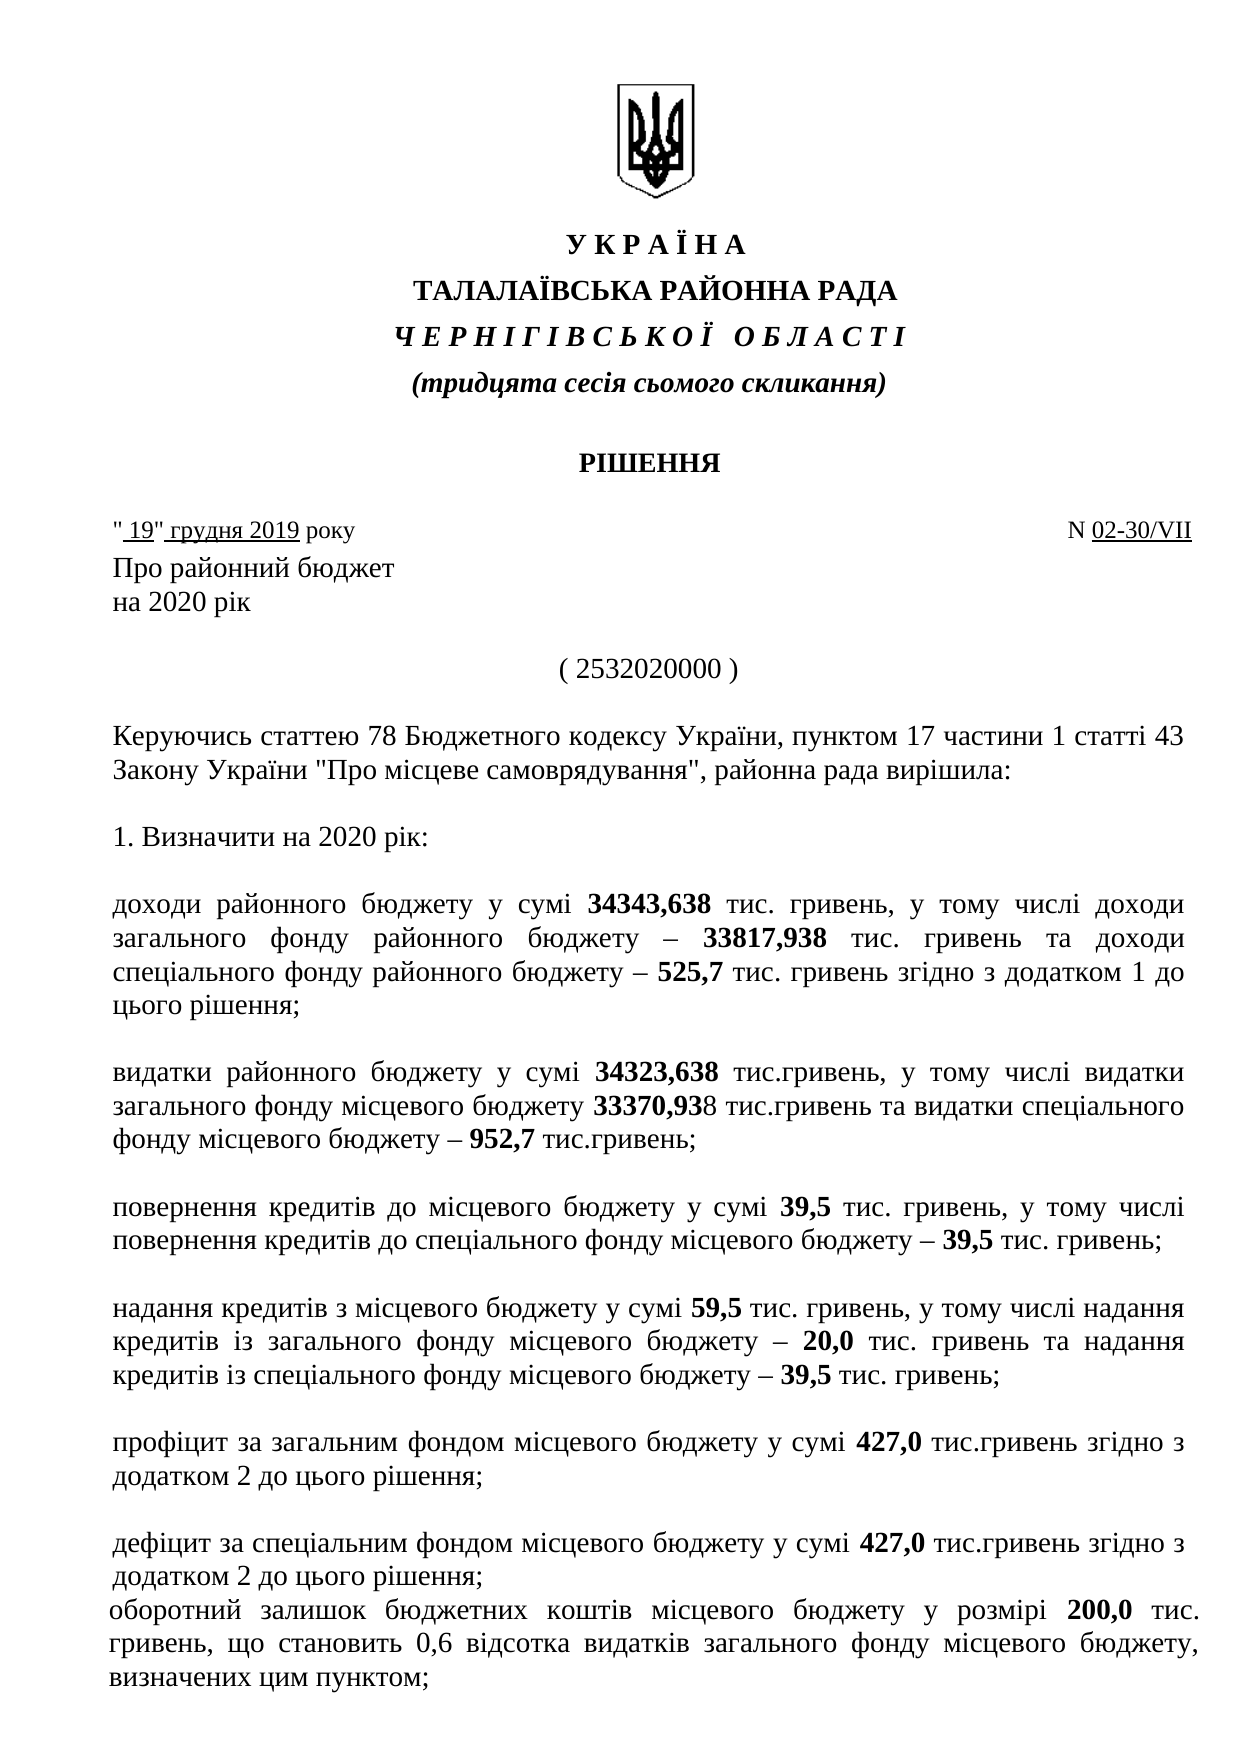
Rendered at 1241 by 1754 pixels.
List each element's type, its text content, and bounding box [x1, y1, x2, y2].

table_header N 02-30/VII [762, 517, 1207, 550]
text оборотний залишок бюджетних коштів місцевого бюджету у розмірі 200,0 тис. гривень, що становить 0,6 відсотка видатків загального фонду місцевого бюджету, визначених цим пунктом; [109, 1592, 1200, 1693]
table_header " 19" грудня 2019 року [91, 517, 762, 550]
table_cell Про районний бюджет на 2020 рік ( 2532020000 ) Керуючись статтею 78 Бюджетного кодексу України, пунктом 17 частини 1 статті 43 Закону України "Про місцеве самоврядування", районна рада вирішила: 1. Визначити на 2020 рік: доходи районного бюджету у сумі 34343,638 тис. гривень, у тому числі доходи загального фонду районного бюджету – 33817,938 тис. гривень та доходи спеціального фонду районного бюджету – 525,7 тис. гривень згідно з додатком 1 до цього рішення; видатки районного бюджету у сумі 34323,638 тис.гривень, у тому числі видатки загального фонду місцевого бюджету 33370,938 тис.гривень та видатки спеціального фонду місцевого бюджету – 952,7 тис.гривень; повернення кредитів до місцевого бюджету у сумі 39,5 тис. гривень, у тому числі повернення кредитів до спеціального фонду місцевого бюджету – 39,5 тис. гривень; надання кредитів з місцевого бюджету у сумі 59,5 тис. гривень, у тому числі надання кредитів із загального фонду місцевого бюджету – 20,0 тис. гривень та надання кредитів із спеціального фонду місцевого бюджету – 39,5 тис. гривень; профіцит за загальним фондом місцевого бюджету у сумі 427,0 тис.гривень згідно з додатком 2 до цього рішення; дефіцит за спеціальним фондом місцевого бюджету у сумі 427,0 тис.гривень згідно з додатком 2 до цього рішення; [91, 550, 1207, 1592]
text Ч Е Р Н І Г І В С Ь К О Ї О Б Л А С Т І [79, 319, 1221, 353]
subtitle ТАЛАЛАЇВСЬКА РАЙОННА РАДА [79, 273, 1231, 307]
text (тридцята сесія сьомого скликання) [79, 365, 1221, 399]
subtitle РІШЕННЯ [79, 446, 1220, 478]
text У К Р А Ї Н А [79, 227, 1232, 261]
